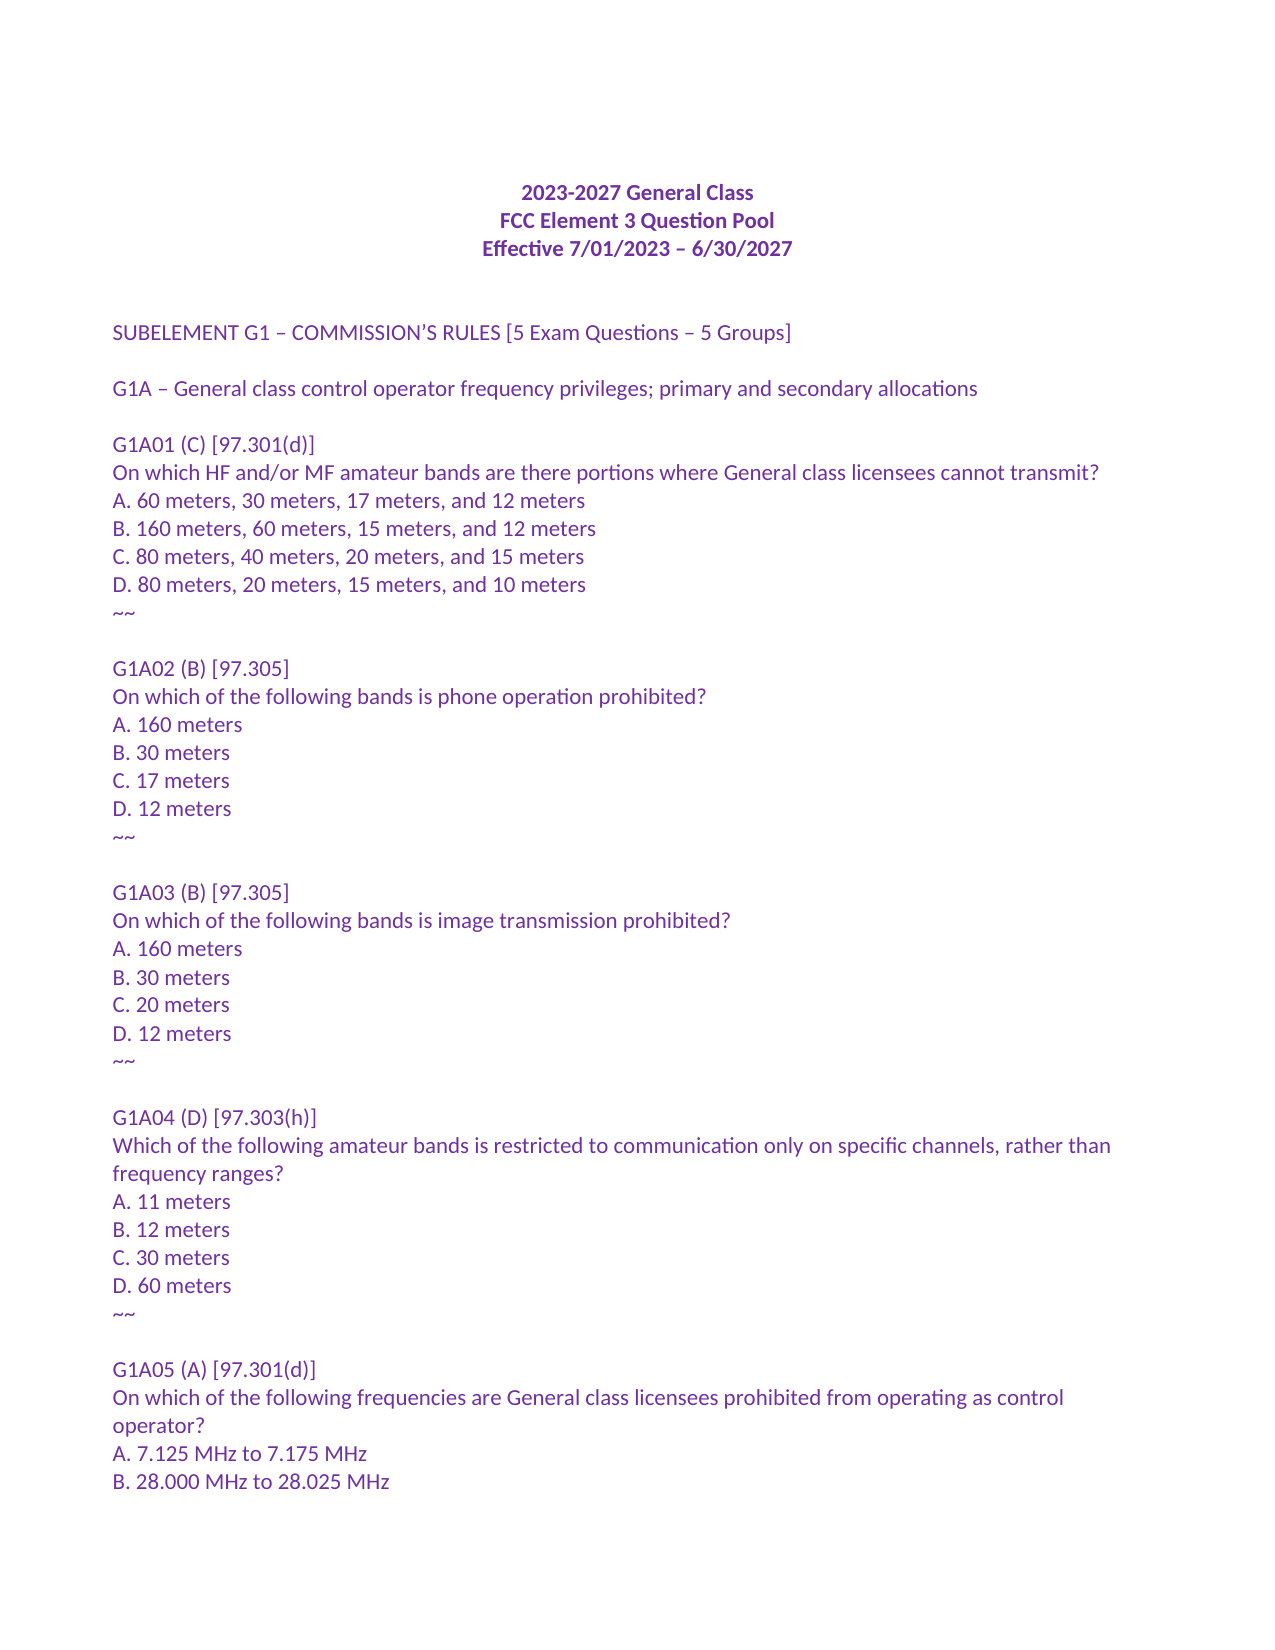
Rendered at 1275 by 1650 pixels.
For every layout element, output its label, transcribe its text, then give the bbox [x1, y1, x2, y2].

text C. 17 meters [112, 766, 1162, 794]
text On which of the following bands is image transmission prohibited? [112, 907, 1162, 934]
text SUBELEMENT G1 – COMMISSION’S RULES [5 Exam Questions – 5 Groups] [112, 318, 1162, 346]
text D. 12 meters [112, 794, 1162, 822]
text On which HF and/or MF amateur bands are there portions where General class licensees cannot transmit? [112, 458, 1162, 486]
text G1A05 (A) [97.301(d)] [112, 1355, 1162, 1383]
text B. 12 meters [112, 1215, 1162, 1243]
text G1A04 (D) [97.303(h)] [112, 1103, 1162, 1131]
text ~~ [112, 1047, 1162, 1075]
text G1A02 (B) [97.305] [112, 654, 1162, 682]
text A. 11 meters [112, 1187, 1162, 1215]
text B. 30 meters [112, 963, 1162, 991]
text C. 30 meters [112, 1243, 1162, 1271]
text A. 160 meters [112, 934, 1162, 963]
text C. 20 meters [112, 991, 1162, 1019]
text B. 160 meters, 60 meters, 15 meters, and 12 meters [112, 514, 1162, 542]
text A. 160 meters [112, 710, 1162, 738]
text G1A – General class control operator frequency privileges; primary and secondary allocations [112, 374, 1162, 402]
text ~~ [112, 598, 1162, 626]
text 2023-2027 General Class [112, 178, 1162, 206]
text G1A03 (B) [97.305] [112, 878, 1162, 907]
text ~~ [112, 1299, 1162, 1327]
text B. 28.000 MHz to 28.025 MHz [112, 1467, 1162, 1495]
text G1A01 (C) [97.301(d)] [112, 430, 1162, 458]
text D. 60 meters [112, 1271, 1162, 1299]
text FCC Element 3 Question Pool [112, 206, 1162, 234]
text Which of the following amateur bands is restricted to communication only on specific channels, rather than frequency ranges? [112, 1131, 1162, 1187]
text B. 30 meters [112, 738, 1162, 766]
text ~~ [112, 822, 1162, 851]
text A. 60 meters, 30 meters, 17 meters, and 12 meters [112, 486, 1162, 514]
text Effective 7/01/2023 – 6/30/2027 [112, 234, 1162, 262]
text C. 80 meters, 40 meters, 20 meters, and 15 meters [112, 542, 1162, 570]
text On which of the following bands is phone operation prohibited? [112, 682, 1162, 710]
text D. 80 meters, 20 meters, 15 meters, and 10 meters [112, 570, 1162, 598]
text A. 7.125 MHz to 7.175 MHz [112, 1439, 1162, 1467]
text On which of the following frequencies are General class licensees prohibited from operating as control operator? [112, 1383, 1162, 1439]
text D. 12 meters [112, 1019, 1162, 1047]
